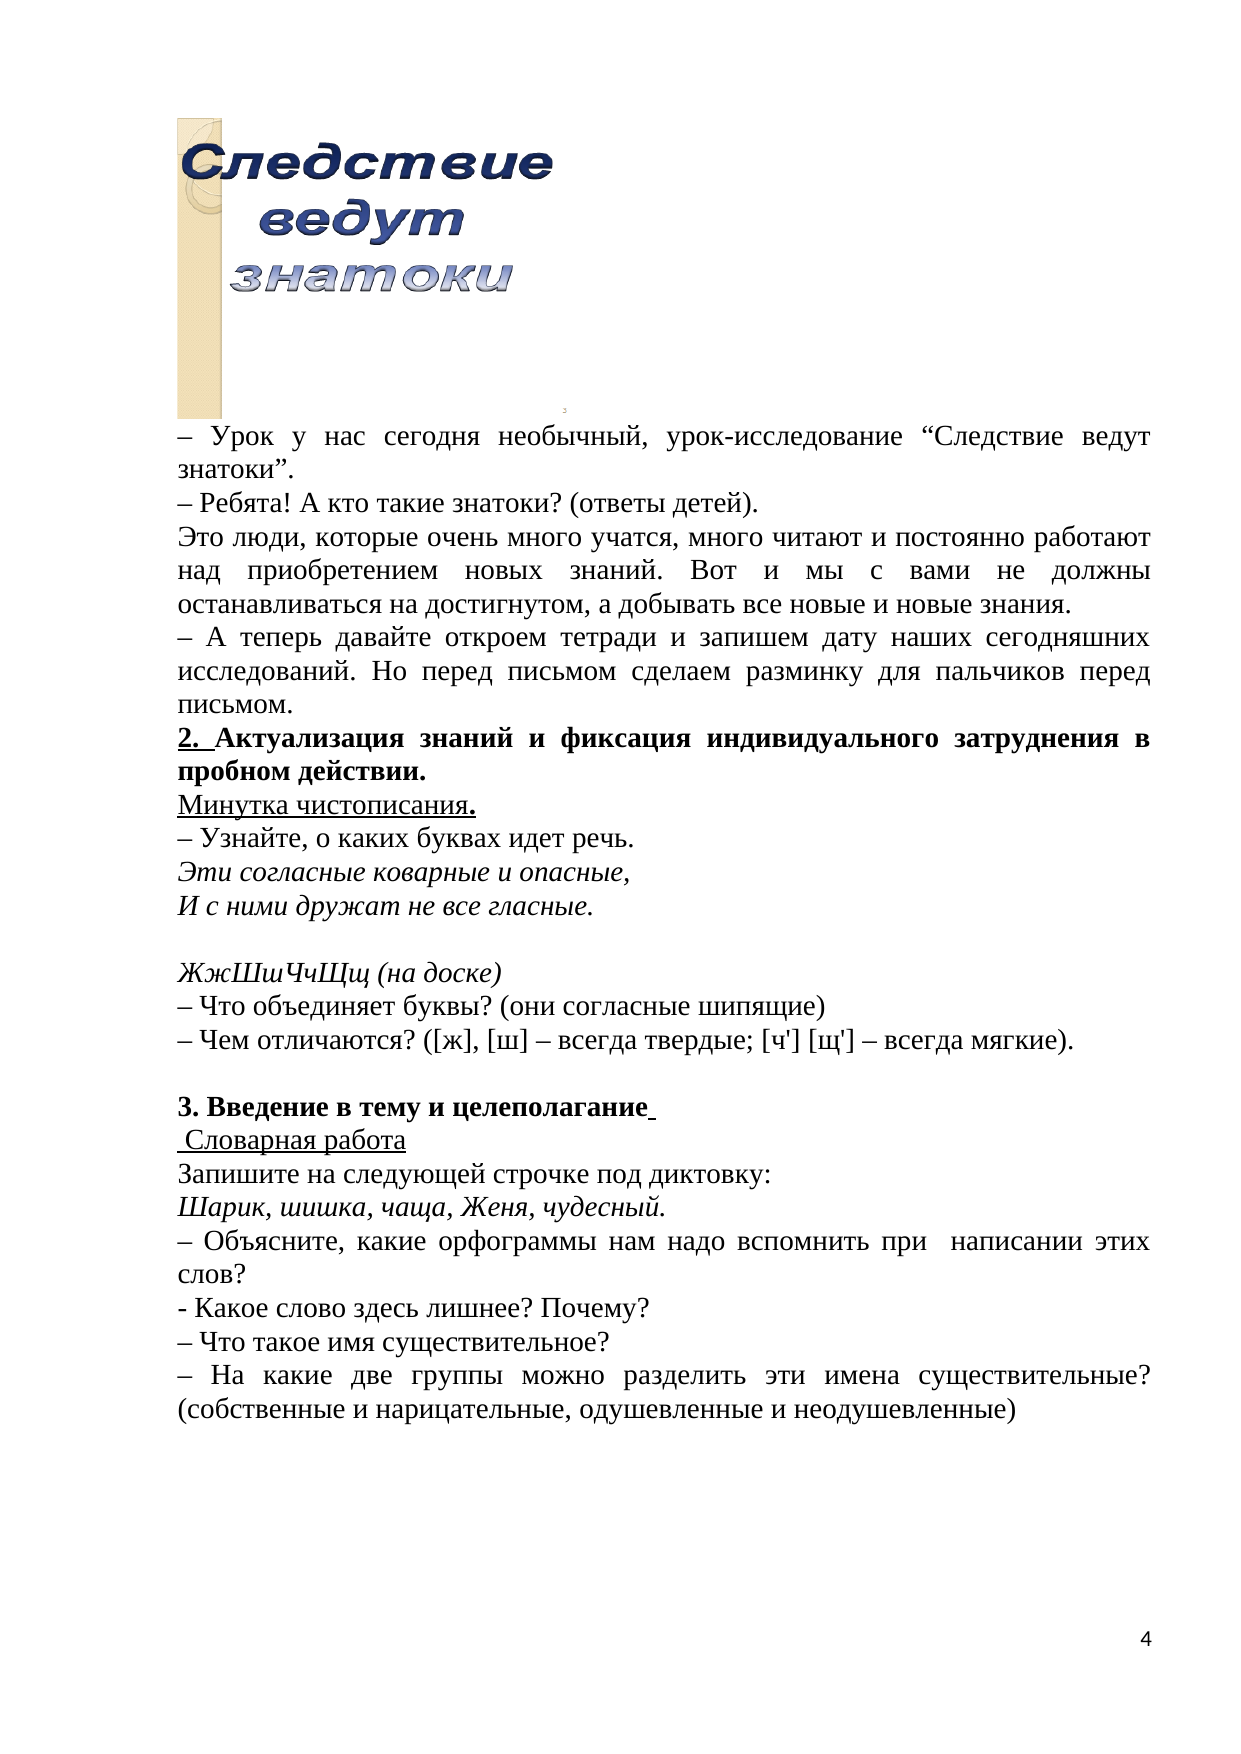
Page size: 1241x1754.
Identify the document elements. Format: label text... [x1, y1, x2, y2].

text – Что объединяет буквы? (они согласные шипящие) [177, 988, 1152, 1022]
text Словарная работа [177, 1122, 1152, 1156]
text 3. Введение в тему и целеполагание [177, 1089, 1152, 1122]
text Запишите на следующей строчке под диктовку: [177, 1156, 1152, 1189]
text – А теперь давайте откроем тетради и запишем дату наших сегодняшних исследований. Но перед письмом сделаем разминку для пальчиков перед письмом. [177, 619, 1152, 720]
text Шарик, шишка, чаща, Женя, чудесный. [177, 1189, 1152, 1223]
text ЖжШшЧчЩщ (на доске) [177, 955, 1152, 988]
text – Урок у нас сегодня необычный, урок-исследование “Следствие ведут знатоки”. [177, 418, 1152, 485]
text - Какое слово здесь лишнее? Почему? [177, 1290, 1152, 1324]
text – Узнайте, о каких буквах идет речь. Эти согласные коварные и опасные, И с ними дружат не все гласные. [177, 821, 1152, 921]
text – На какие две группы можно разделить эти имена существительные? (собственные и нарицательные, одушевленные и неодушевленные) [177, 1357, 1152, 1424]
text – Ребята! А кто такие знатоки? (ответы детей). [177, 485, 1152, 519]
text 2. Актуализация знаний и фиксация индивидуального затруднения в пробном действии. [177, 720, 1152, 787]
text – Чем отличаются? ([ж], [ш] – всегда твердые; [ч'] [щ'] – всегда мягкие). [177, 1022, 1152, 1055]
text Минутка чистописания. [177, 787, 1152, 821]
text – Что такое имя существительное? [177, 1324, 1152, 1357]
text – Объясните, какие орфограммы нам надо вспомнить при написании этих слов? [177, 1223, 1152, 1290]
text Это люди, которые очень много учатся, много читают и постоянно работают над приобретением новых знаний. Вот и мы с вами не должны останавливаться на достигнутом, а добывать все новые и новые знания. [177, 519, 1152, 619]
picture [177, 118, 578, 419]
